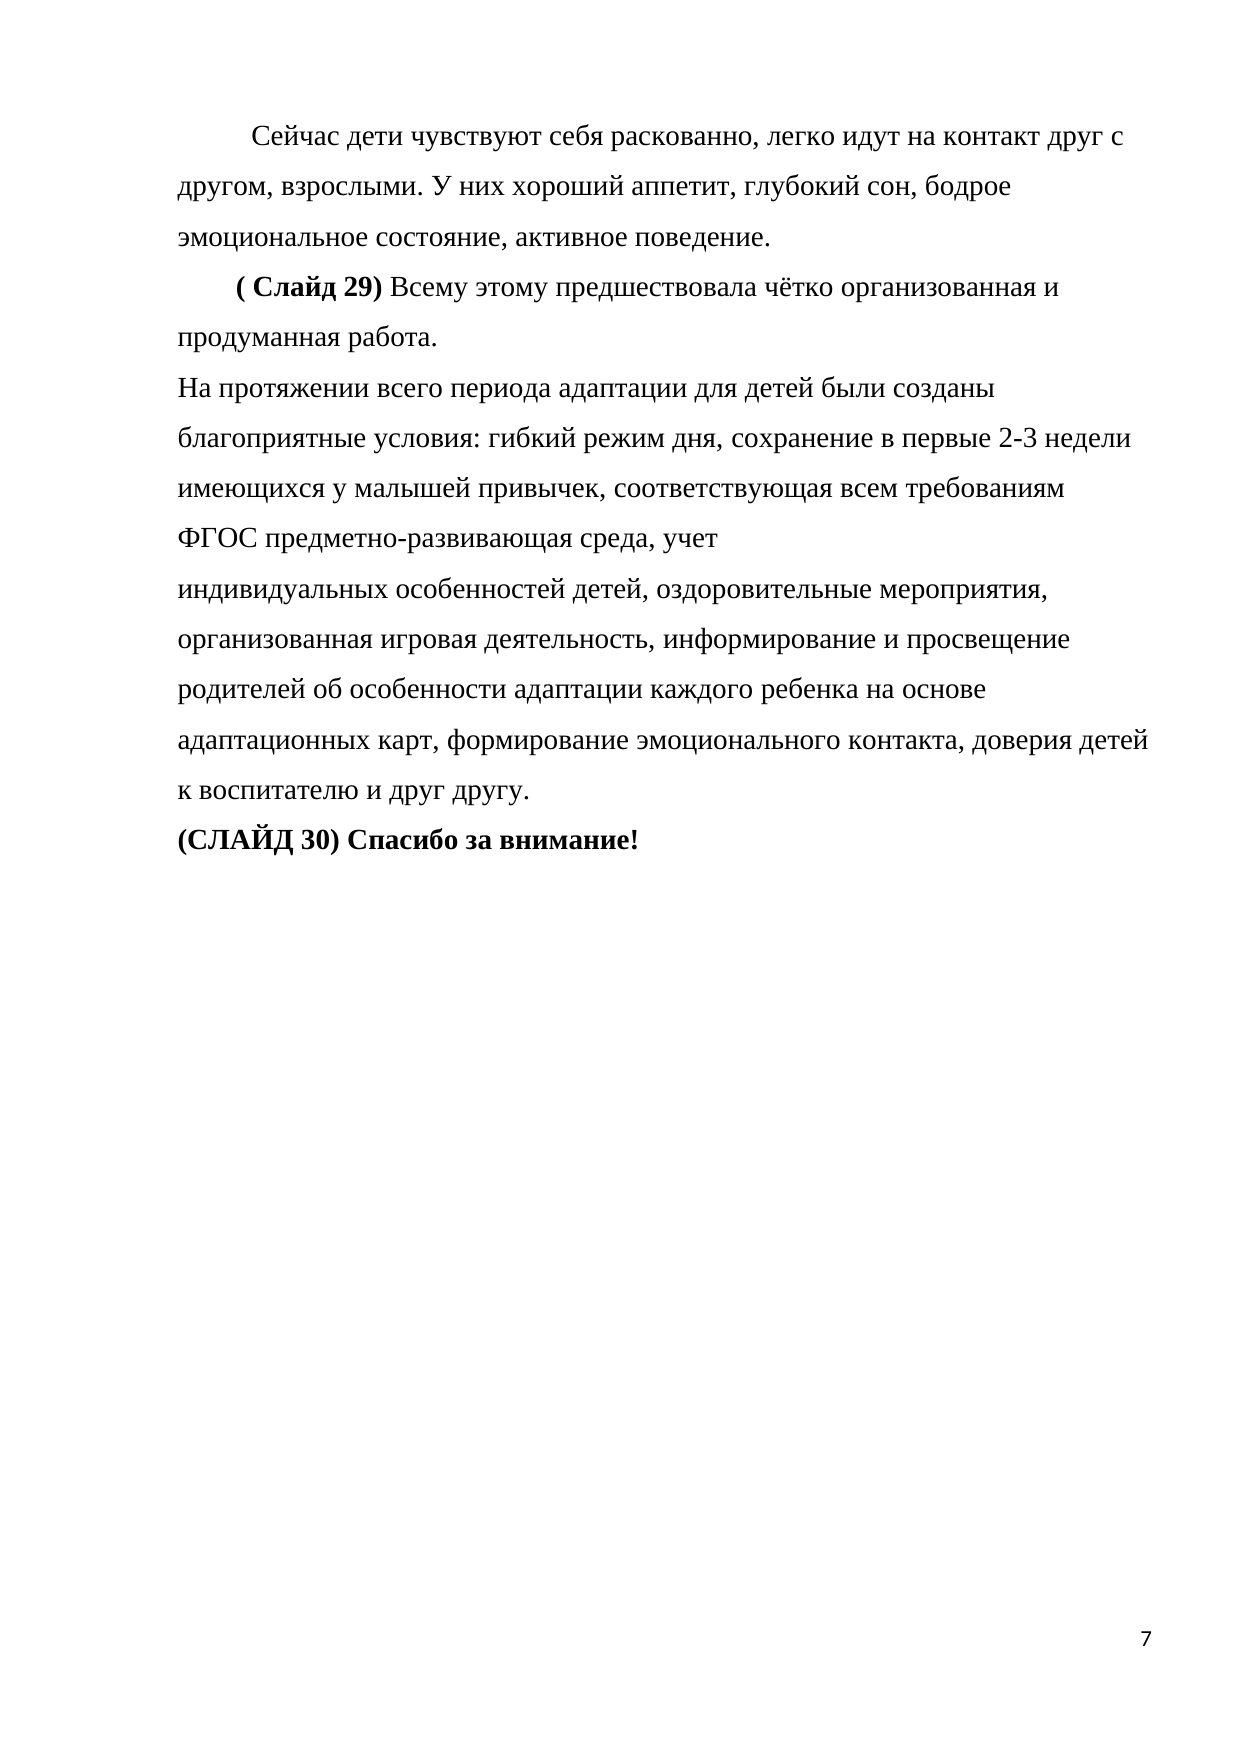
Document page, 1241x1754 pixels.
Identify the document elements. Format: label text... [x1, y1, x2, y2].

text индивидуальных особенностей детей, оздоровительные мероприятия, организованная игровая деятельность, информирование и просвещение родителей об особенности адаптации каждого ребенка на основе адаптационных карт, формирование эмоционального контакта, доверия детей к воспитателю и друг другу. [177, 571, 1152, 806]
text (СЛАЙД 30) Спасибо за внимание! [177, 822, 1152, 856]
text ( Слайд 29) Всему этому предшествовала чётко организованная и продуманная работа. [177, 269, 1152, 353]
text На протяжении всего периода адаптации для детей были созданы благоприятные условия: гибкий режим дня, сохранение в первые 2-3 недели имеющихся у малышей привычек, соответствующая всем требованиям ФГОС предметно-развивающая среда, учет [177, 370, 1152, 554]
text Сейчас дети чувствуют себя раскованно, легко идут на контакт друг с другом, взрослыми. У них хороший аппетит, глубокий сон, бодрое эмоциональное состояние, активное поведение. [177, 118, 1152, 252]
